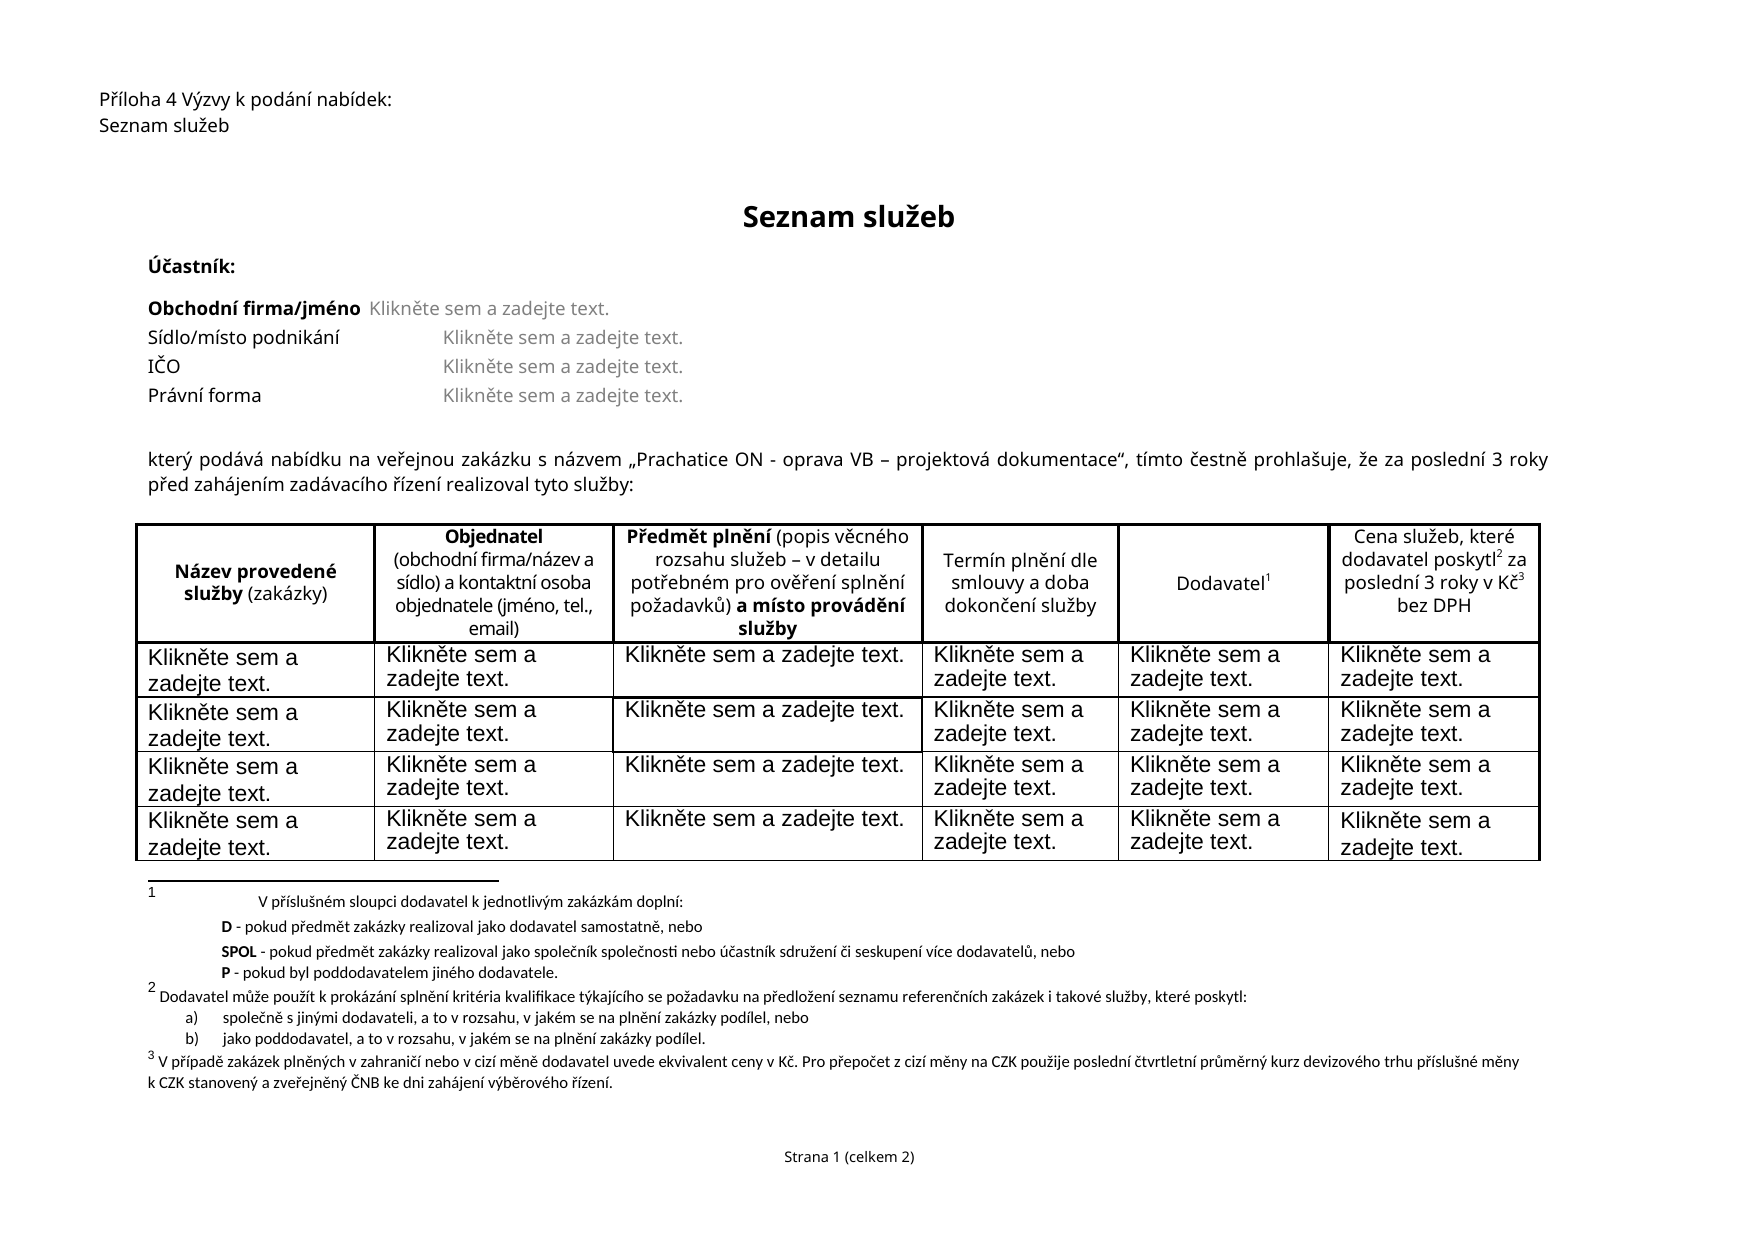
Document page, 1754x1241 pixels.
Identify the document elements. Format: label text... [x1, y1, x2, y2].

table_header Název provedené služby (zakázky) [138, 526, 373, 641]
table_header Dodavatel [1120, 526, 1327, 641]
table_header Objednatel (obchodní firma/název a sídlo) a kontaktní osoba objednatele (jméno, tel., email) [376, 526, 612, 641]
text Sídlo/místo podnikání [148, 321, 1551, 350]
text který podává nabídku na veřejnou zakázku s názvem „Prachatice ON - oprava VB – projektová dokumentace“, tímto čestně prohlašuje, že za poslední 3 roky před zahájením zadávacího řízení realizoval tyto služby: [148, 446, 1551, 497]
text Účastník: [148, 249, 1551, 279]
table_header Předmět plnění (popis věcného rozsahu služeb – v detailu potřebném pro ověření splnění požadavků) a místo provádění služby [615, 526, 921, 641]
text IČO [148, 350, 1551, 379]
table_header Cena služeb, které dodavatel poskytl za poslední 3 roky v Kč bez DPH [1331, 526, 1538, 641]
text Obchodní firma/jméno [148, 292, 1551, 321]
table_header Termín plnění dle smlouvy a doba dokončení služby [924, 526, 1117, 641]
text Právní forma [148, 379, 1551, 408]
title Seznam služeb [148, 196, 1551, 236]
